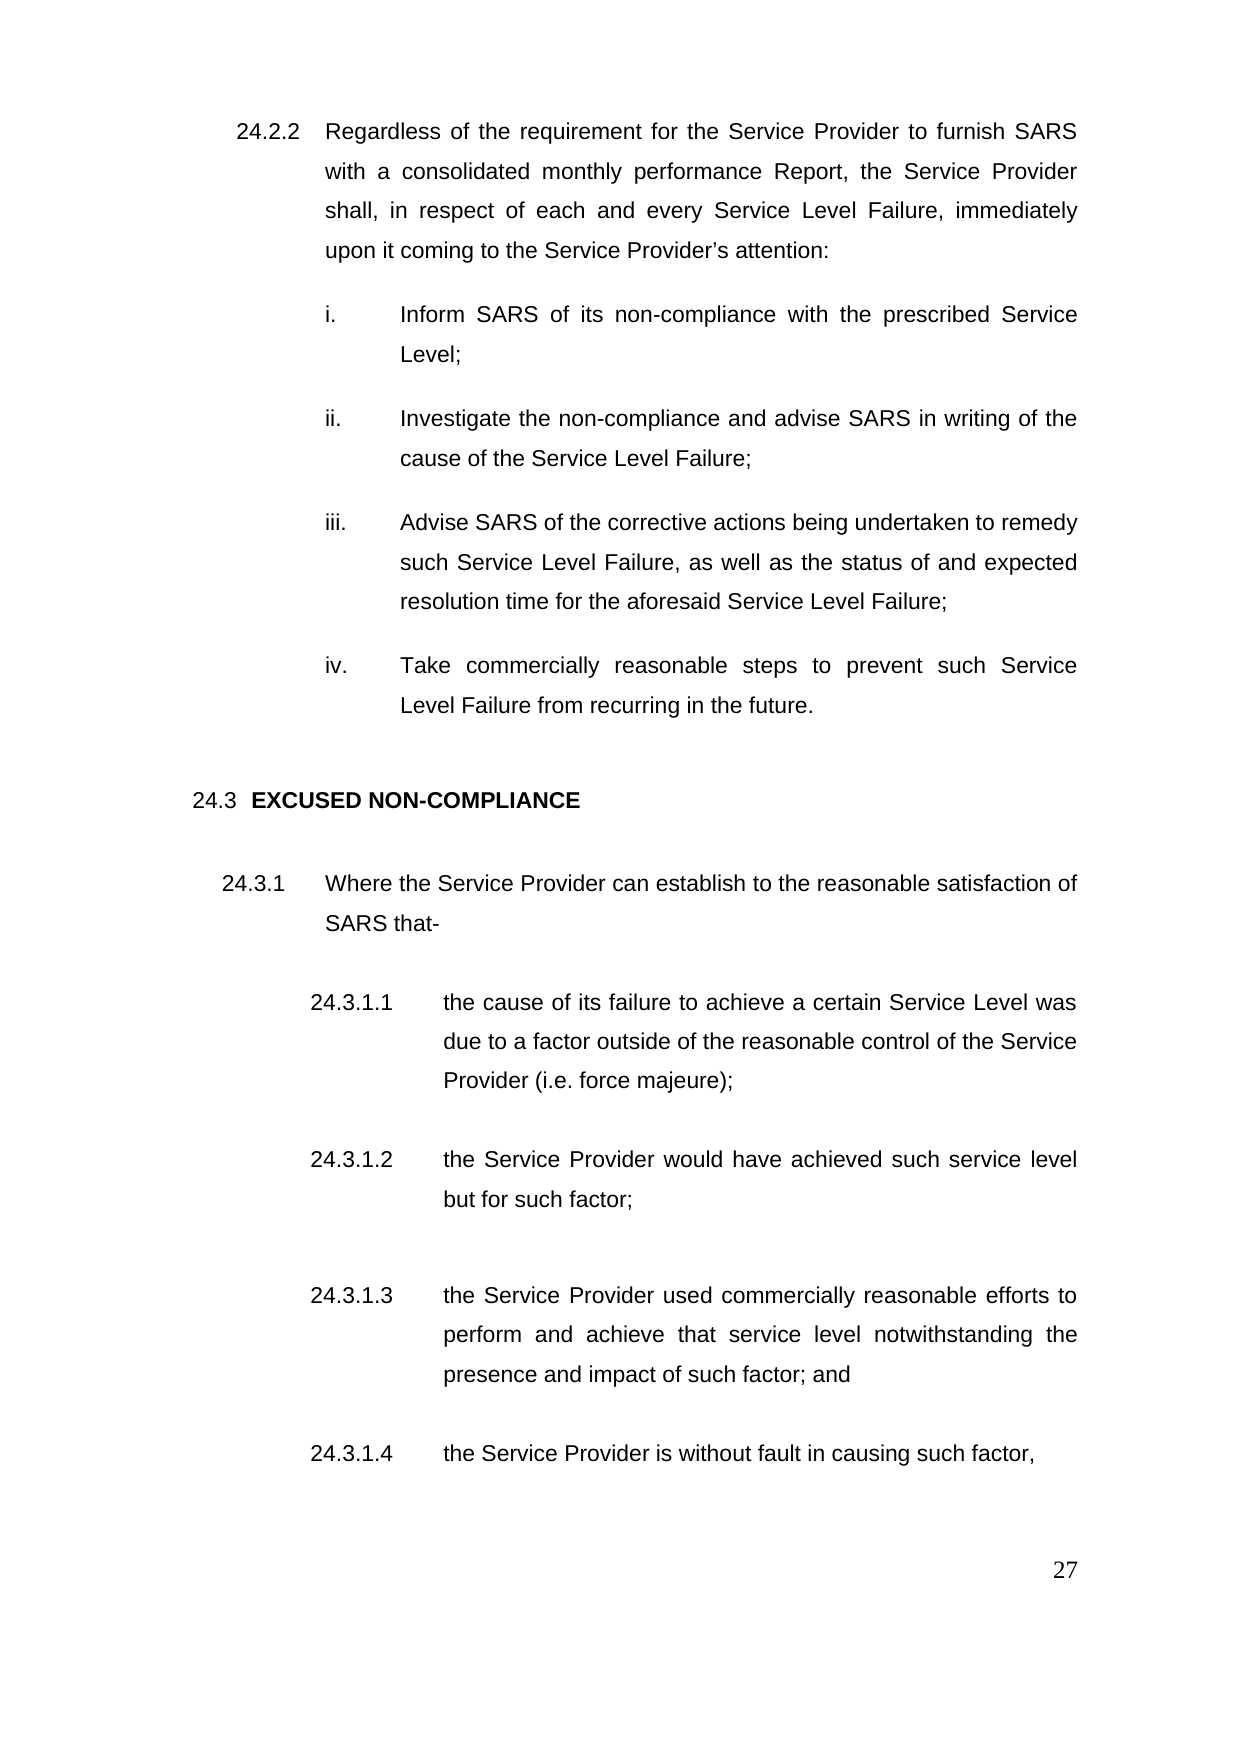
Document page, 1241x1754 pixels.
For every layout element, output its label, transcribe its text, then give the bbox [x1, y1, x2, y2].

list Take commercially reasonable steps to prevent such Service Level Failure from recurring in the future. [325, 652, 1078, 718]
list Inform SARS of its non-compliance with the prescribed Service Level; [325, 301, 1078, 367]
list Investigate the non-compliance and advise SARS in writing of the cause of the Service Level Failure; [325, 405, 1078, 471]
list Where the Service Provider can establish to the reasonable satisfaction of SARS that- [222, 870, 1078, 936]
list the Service Provider would have achieved such service level but for such factor; [310, 1146, 1078, 1212]
list Regardless of the requirement for the Service Provider to furnish SARS with a consolidated monthly performance Report, the Service Provider shall, in respect of each and every Service Level Failure, immediately upon it coming to the Service Provider’s attention: [236, 118, 1078, 263]
list EXCUSED NON-COMPLIANCE [192, 787, 1078, 814]
list the Service Provider used commercially reasonable efforts to perform and achieve that service level notwithstanding the presence and impact of such factor; and [310, 1282, 1078, 1387]
list Advise SARS of the corrective actions being undertaken to remedy such Service Level Failure, as well as the status of and expected resolution time for the aforesaid Service Level Failure; [325, 509, 1078, 614]
list the Service Provider is without fault in causing such factor, [310, 1439, 1078, 1466]
list the cause of its failure to achieve a certain Service Level was due to a factor outside of the reasonable control of the Service Provider (i.e. force majeure); [310, 988, 1078, 1094]
